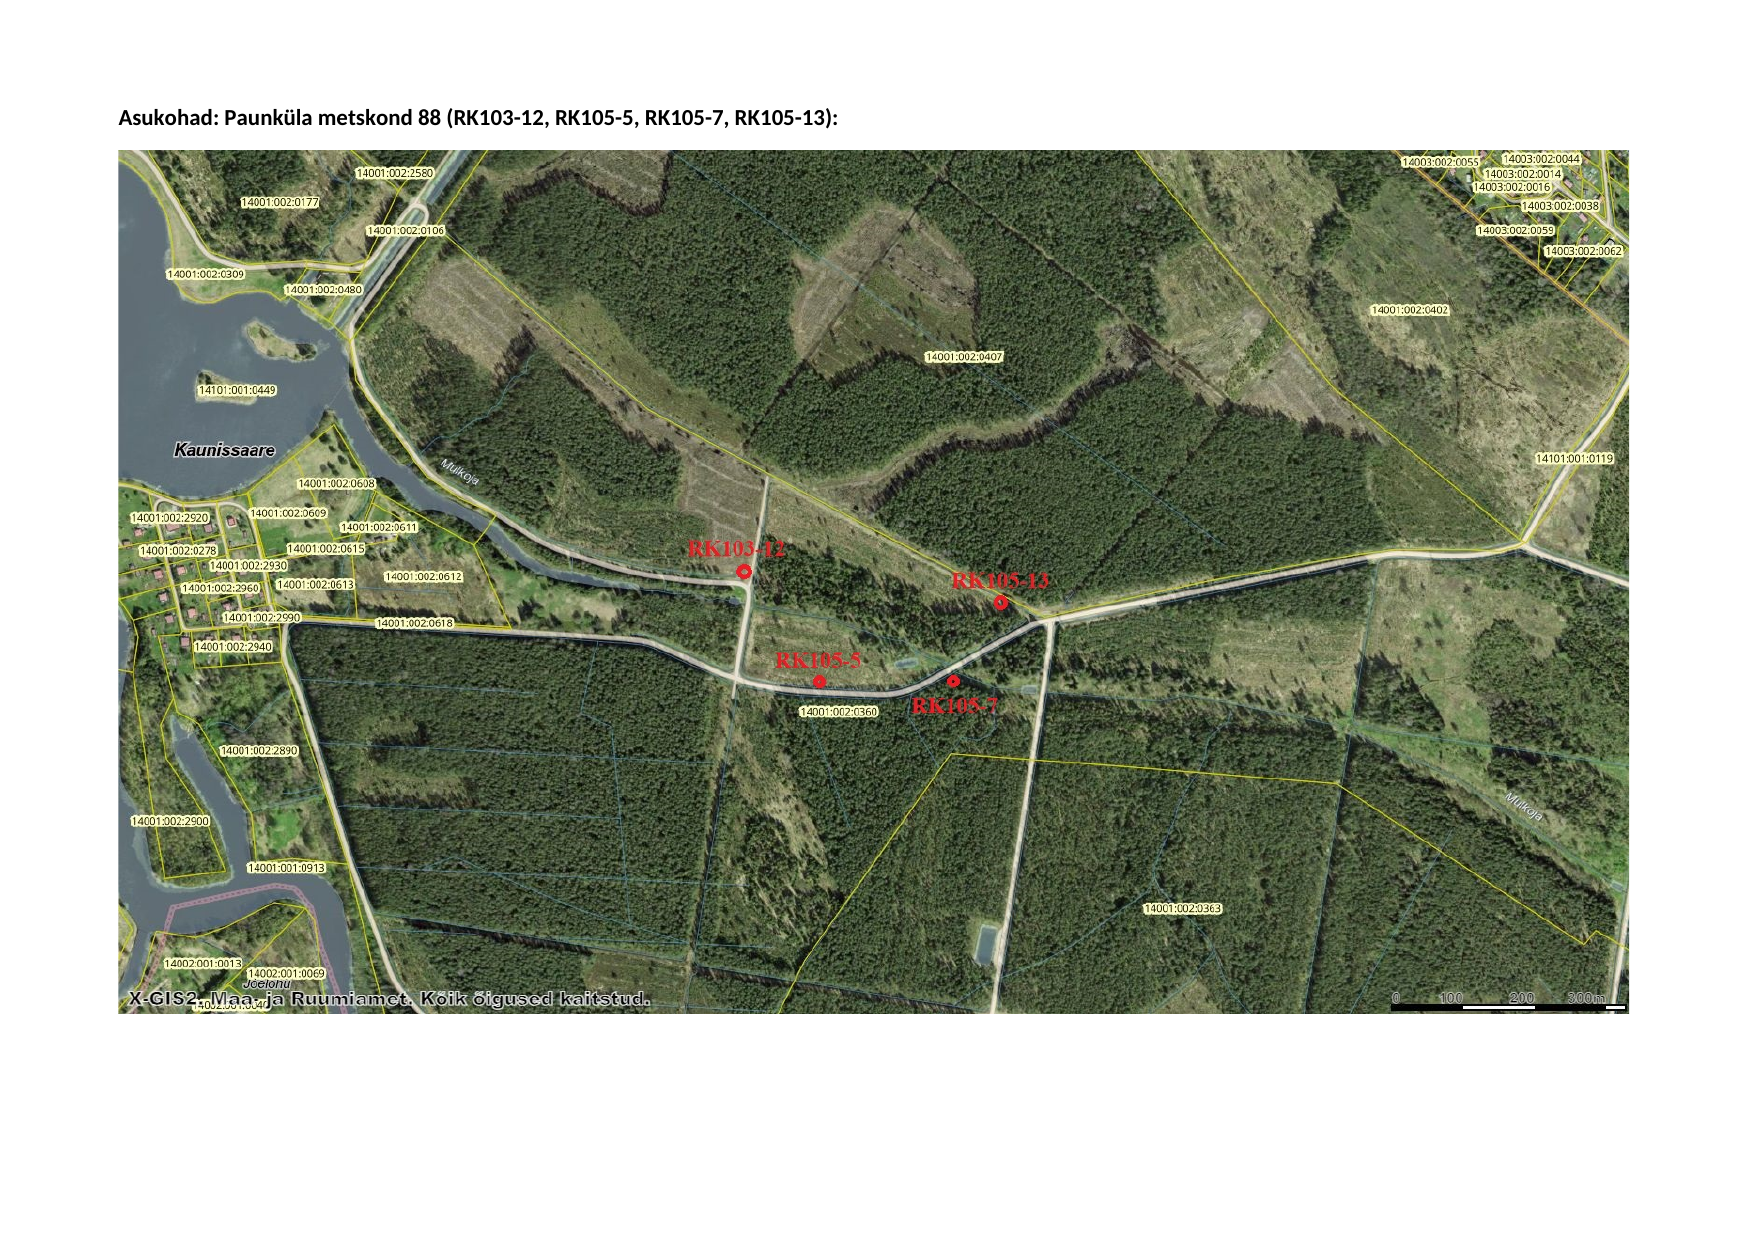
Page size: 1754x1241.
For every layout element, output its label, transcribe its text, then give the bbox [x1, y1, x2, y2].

picture [118, 150, 1630, 1014]
text Asukohad: Paunküla metskond 88 (RK103-12, RK105-5, RK105-7, RK105-13): [118, 103, 1606, 131]
